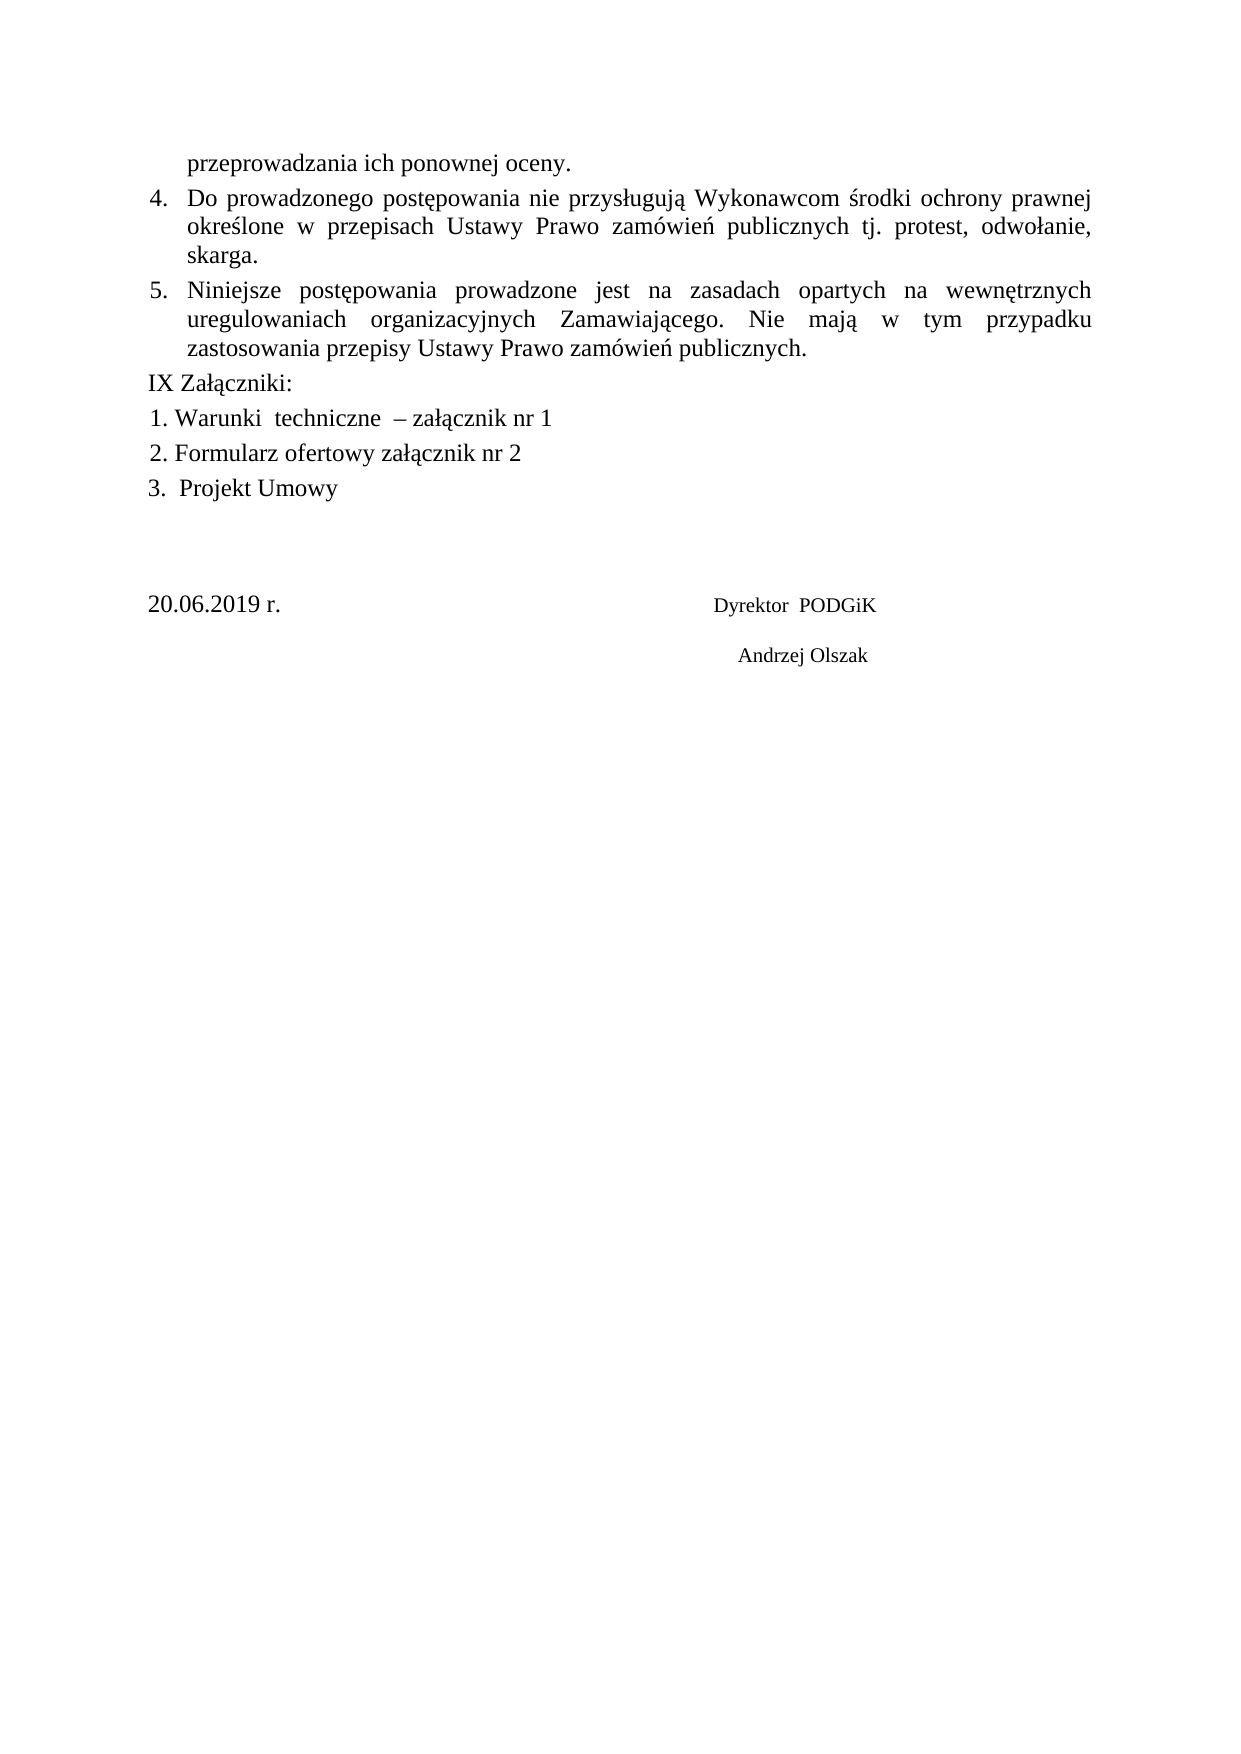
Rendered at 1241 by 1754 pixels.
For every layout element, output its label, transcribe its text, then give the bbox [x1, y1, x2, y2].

text IX Załączniki: [148, 368, 1093, 396]
text 2. Formularz ofertowy załącznik nr 2 [149, 438, 1093, 466]
text 20.06.2019 r. Dyrektor PODGiK [148, 584, 1093, 619]
list Do prowadzonego postępowania nie przysługują Wykonawcom środki ochrony prawnej określone w przepisach Ustawy Prawo zamówień publicznych tj. protest, odwołanie, skarga. [149, 183, 1093, 269]
list Niniejsze postępowania prowadzone jest na zasadach opartych na wewnętrznych uregulowaniach organizacyjnych Zamawiającego. Nie mają w tym przypadku zastosowania przepisy Ustawy Prawo zamówień publicznych. [149, 275, 1093, 361]
text 1. Warunki techniczne – załącznik nr 1 [149, 403, 1093, 431]
text 3. Projekt Umowy [148, 473, 1093, 501]
text Andrzej Olszak [148, 643, 1093, 667]
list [149, 148, 1093, 176]
